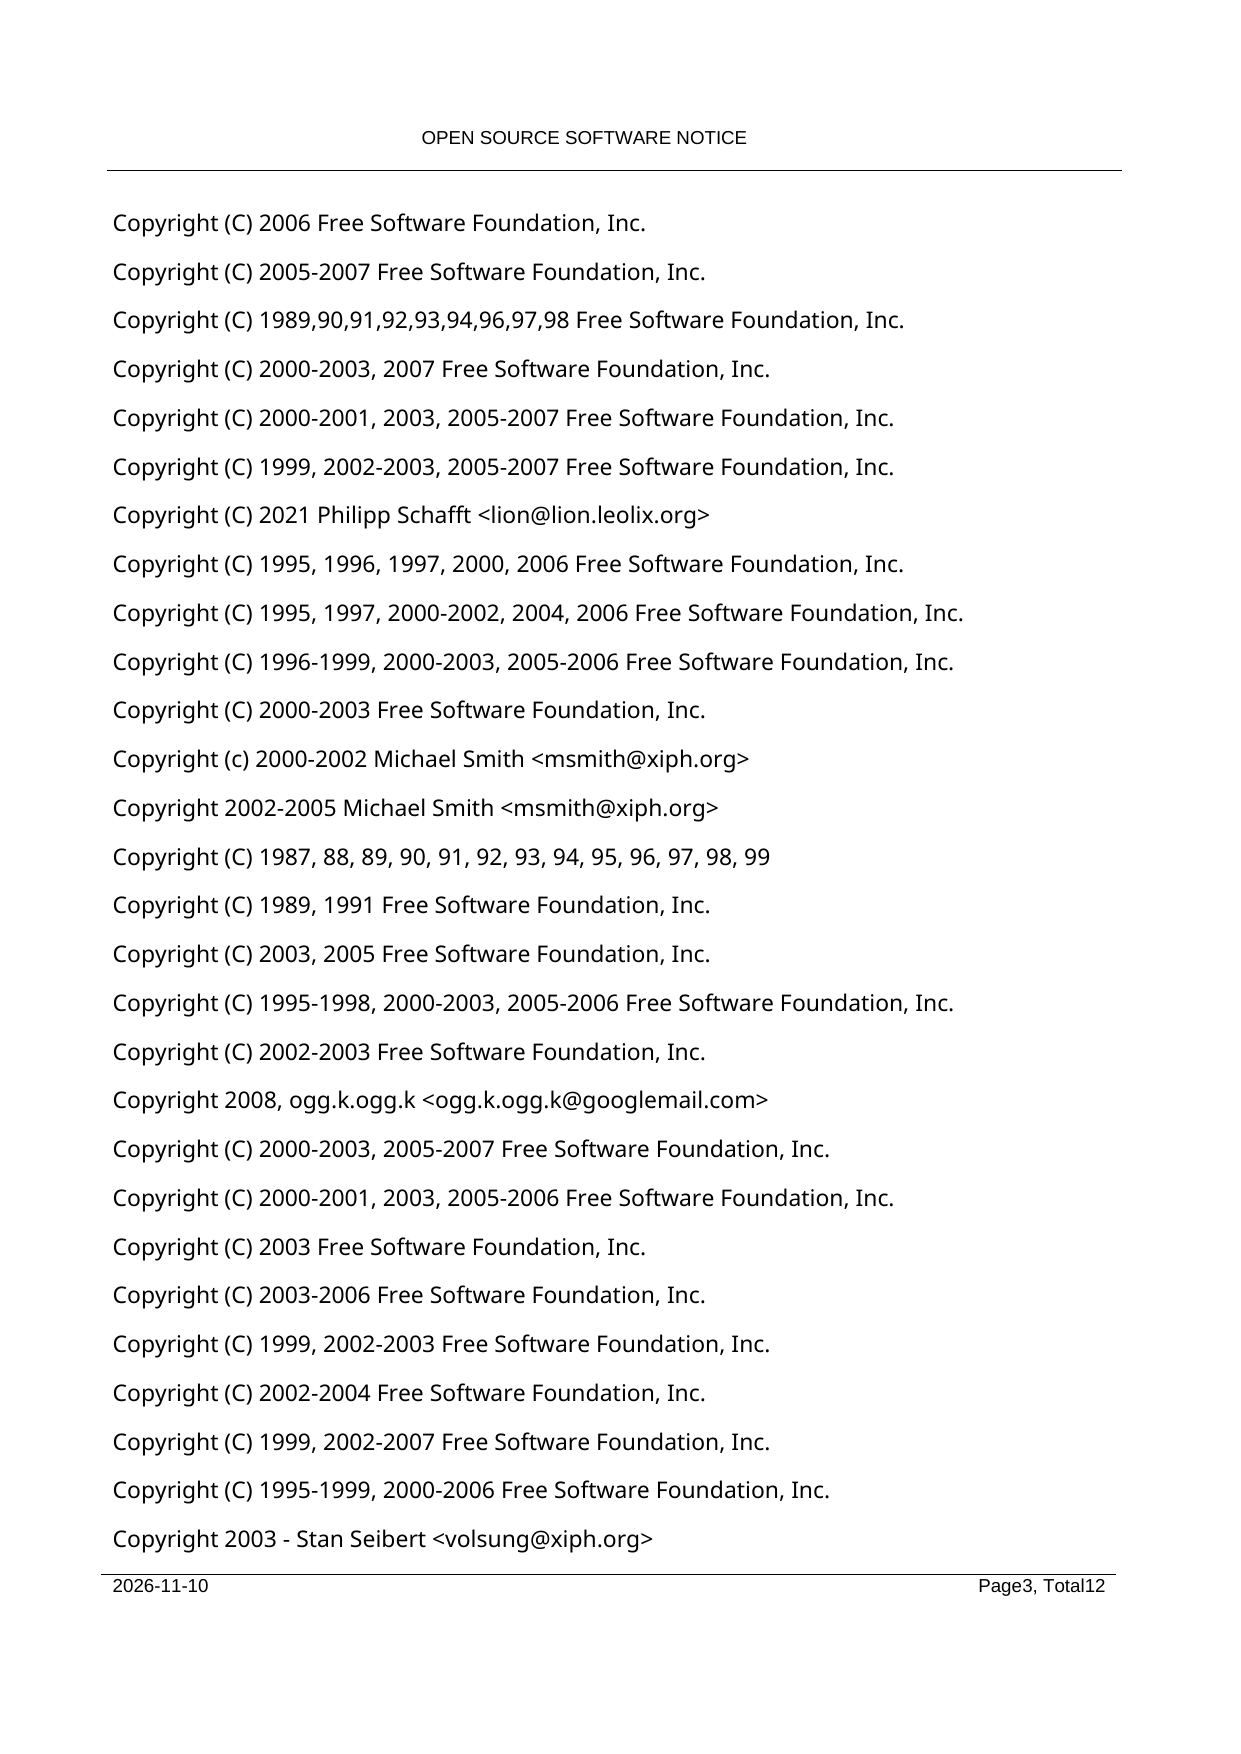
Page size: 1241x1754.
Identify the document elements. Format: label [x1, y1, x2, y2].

text [112, 206, 1128, 1555]
